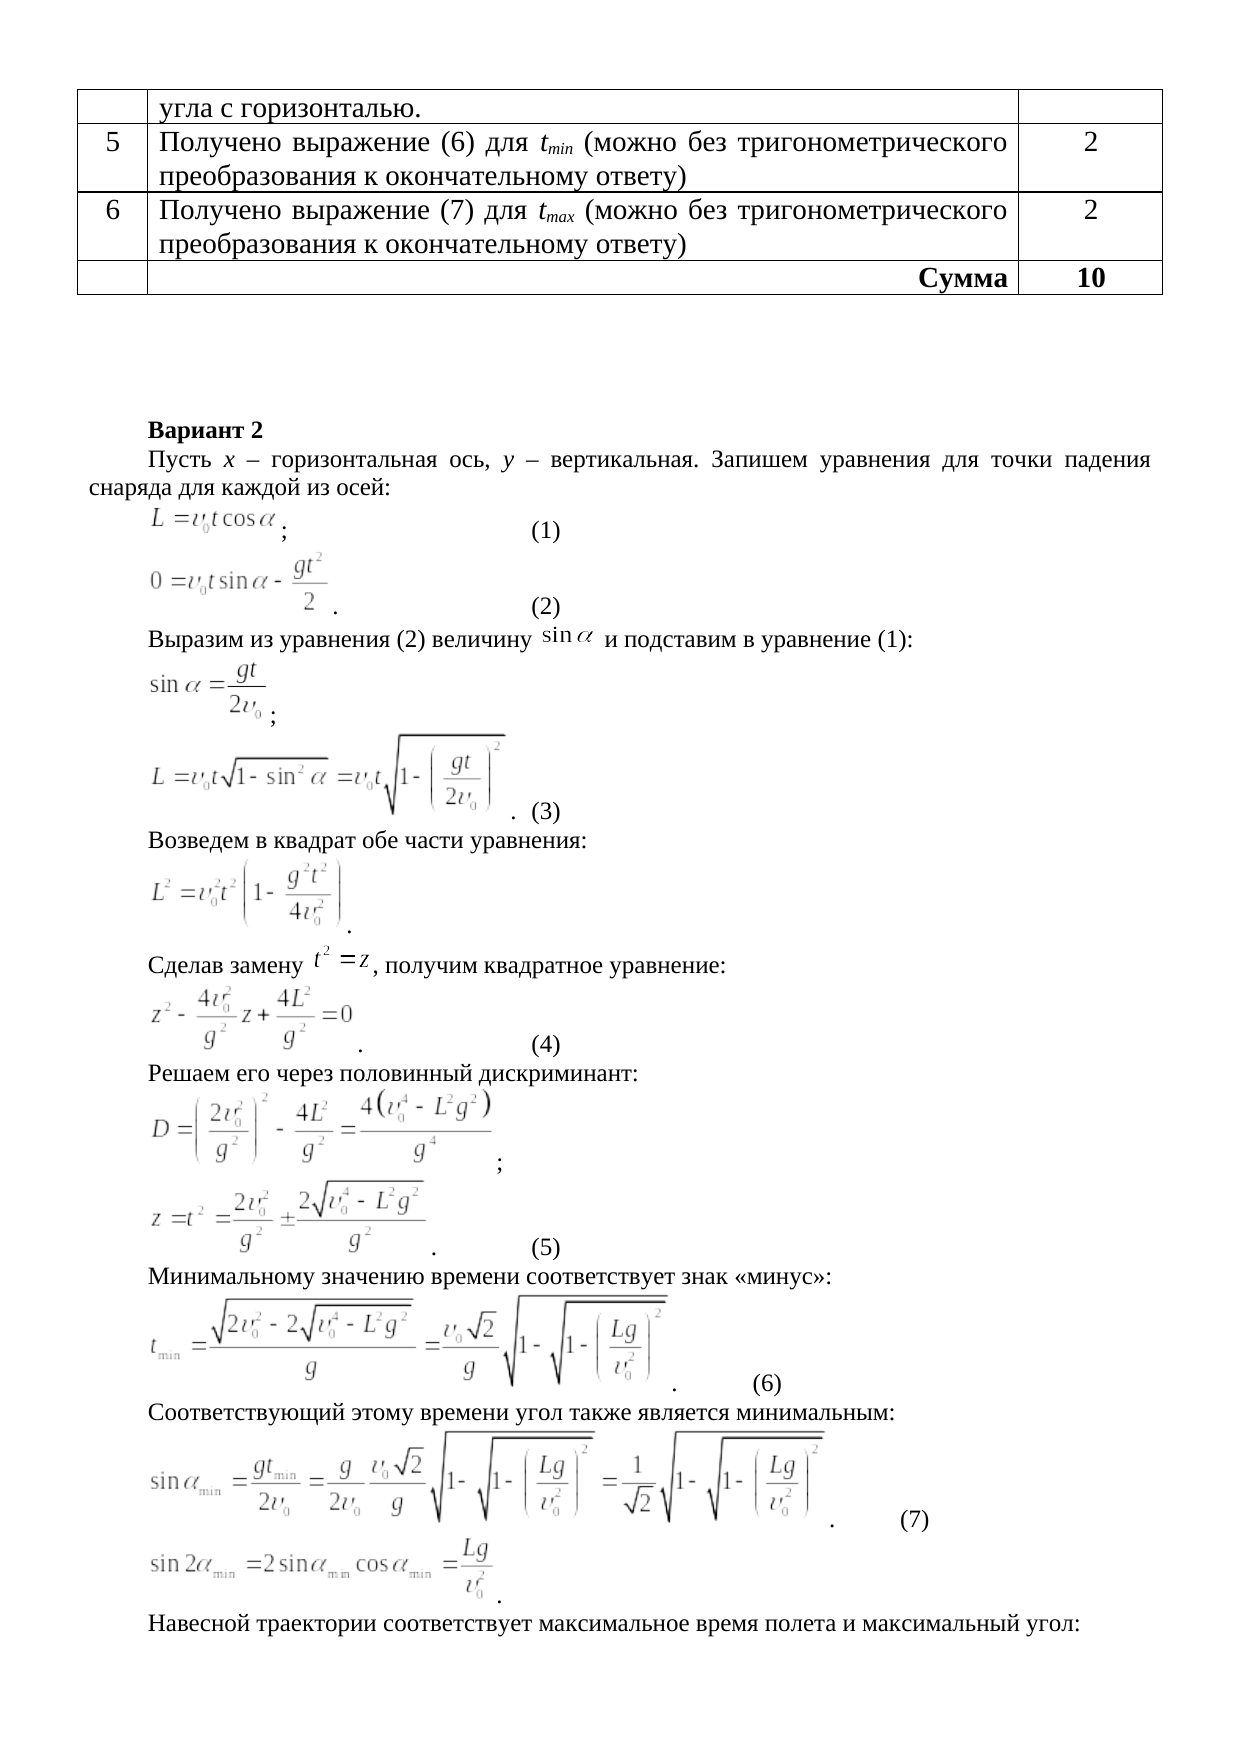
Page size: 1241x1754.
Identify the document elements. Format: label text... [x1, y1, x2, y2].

table_cell 2 [1019, 124, 1162, 191]
table_cell Получено выражение (7) для tmax (можно без тригонометрического преобразования к окончательному ответу) [148, 193, 1018, 259]
text Решаем его через половинный дискриминант: [89, 1058, 1152, 1086]
table_cell 2 [1019, 90, 1162, 123]
text Вариант 2 [89, 415, 1152, 444]
table_cell 6 [78, 193, 147, 259]
text . [89, 1533, 1152, 1608]
text Выразим из уравнения (2) величину и подставим в уравнение (1): [89, 620, 1152, 653]
text . [89, 854, 1152, 939]
text . (2) [89, 544, 1152, 620]
text ; [89, 1086, 1152, 1176]
text . (3) [89, 729, 1152, 825]
table_cell 2 [1019, 193, 1162, 259]
table_cell 5 [78, 124, 147, 191]
text . (6) [89, 1290, 1152, 1397]
table_cell [78, 261, 147, 294]
table_cell 10 [1019, 261, 1162, 294]
text Сделав замену , получим квадратное уравнение: [89, 939, 1152, 979]
text . (7) [89, 1426, 1152, 1533]
text ; [89, 653, 1152, 729]
text . (4) [89, 979, 1152, 1058]
text Навесной траектории соответствует максимальное время полета и максимальный угол: [89, 1608, 1152, 1637]
text Соответствующий этому времени угол также является минимальным: [89, 1397, 1152, 1426]
text ; (1) [89, 501, 1152, 544]
text . (5) [89, 1176, 1152, 1261]
text Пусть x – горизонтальная ось, y – вертикальная. Запишем уравнения для точки падения снаряда для каждой из осей: [89, 444, 1152, 501]
table_cell 4 [78, 90, 147, 123]
text Возведем в квадрат обе части уравнения: [89, 825, 1152, 854]
table_cell Сумма [148, 261, 1018, 294]
table_cell Получено выражение (6) для tmin (можно без тригонометрического преобразования к окончательному ответу) [148, 124, 1018, 191]
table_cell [148, 90, 1018, 123]
text Минимальному значению времени соответствует знак «минус»: [89, 1261, 1152, 1290]
